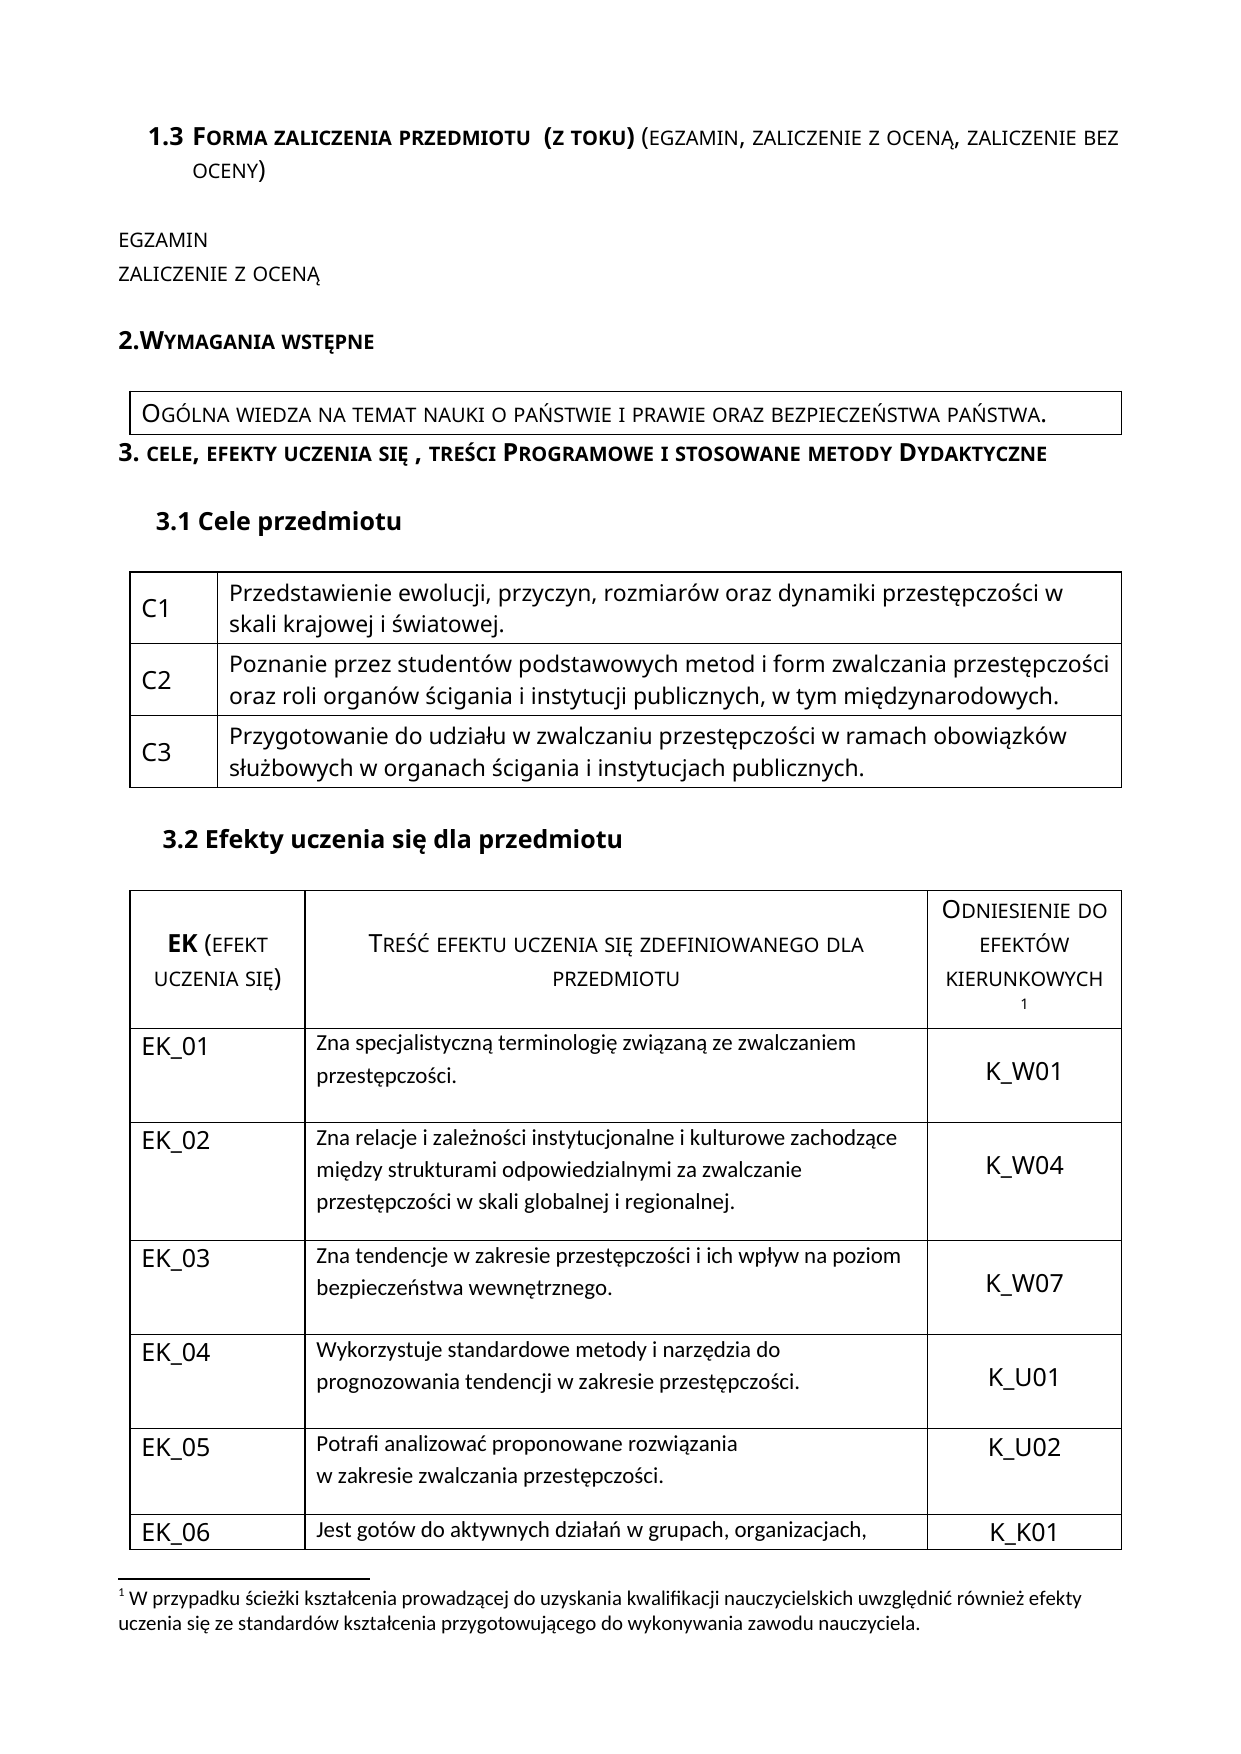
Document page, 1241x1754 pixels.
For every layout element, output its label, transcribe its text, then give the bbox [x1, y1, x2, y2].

table_cell K_K01 [928, 1515, 1121, 1549]
table_cell EK_06 [131, 1515, 304, 1549]
table_cell Zna relacje i zależności instytucjonalne i kulturowe zachodzące między strukturami odpowiedzialnymi za zwalczanie przestępczości w skali globalnej i regionalnej. [306, 1123, 927, 1240]
text 3.2 Efekty uczenia się dla przedmiotu [162, 822, 1122, 856]
table_header Przedstawienie ewolucji, przyczyn, rozmiarów oraz dynamiki przestępczości w skali krajowej i światowej. [218, 573, 1121, 643]
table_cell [306, 1515, 927, 1549]
table_cell C3 [131, 716, 217, 787]
table_cell K_W01 [928, 1029, 1121, 1122]
text 3. cele, efekty uczenia się , treści Programowe i stosowane metody Dydaktyczne [118, 435, 1122, 469]
table_header Odniesienie do efektów kierunkowych [928, 891, 1121, 1027]
table_header C1 [131, 573, 217, 643]
text egzamin [118, 220, 1122, 254]
table_cell Potrafi analizować proponowane rozwiązania w zakresie zwalczania przestępczości. [306, 1429, 927, 1514]
table_cell EK_04 [131, 1335, 304, 1428]
table_header EK (efekt uczenia się) [131, 891, 304, 1027]
table_cell Wykorzystuje standardowe metody i narzędzia do prognozowania tendencji w zakresie przestępczości. [306, 1335, 927, 1428]
table_header Ogólna wiedza na temat nauki o państwie i prawie oraz bezpieczeństwa państwa. [131, 392, 1121, 434]
table_cell EK_05 [131, 1429, 304, 1514]
table_cell C2 [131, 644, 217, 715]
table_cell K_W07 [928, 1241, 1121, 1334]
text zaliczenie z oceną [118, 254, 1122, 288]
table_cell Zna tendencje w zakresie przestępczości i ich wpływ na poziom bezpieczeństwa wewnętrznego. [306, 1241, 927, 1334]
table_cell EK_01 [131, 1029, 304, 1122]
table_cell K_W04 [928, 1123, 1121, 1240]
table_cell Przygotowanie do udziału w zwalczaniu przestępczości w ramach obowiązków służbowych w organach ścigania i instytucjach publicznych. [218, 716, 1121, 787]
table_cell Zna specjalistyczną terminologię związaną ze zwalczaniem przestępczości. [306, 1029, 927, 1122]
text 2.Wymagania wstępne [118, 322, 1122, 357]
table_cell Poznanie przez studentów podstawowych metod i form zwalczania przestępczości oraz roli organów ścigania i instytucji publicznych, w tym międzynarodowych. [218, 644, 1121, 715]
text 1.3 Forma zaliczenia przedmiotu (z toku) (egzamin, zaliczenie z oceną, zaliczenie bez oceny) [148, 118, 1122, 186]
table_cell K_U02 [928, 1429, 1121, 1514]
table_cell EK_03 [131, 1241, 304, 1334]
table_cell EK_02 [131, 1123, 304, 1240]
table_header Treść efektu uczenia się zdefiniowanego dla przedmiotu [306, 891, 927, 1027]
table_cell K_U01 [928, 1335, 1121, 1428]
text 3.1 Cele przedmiotu [156, 503, 1122, 537]
